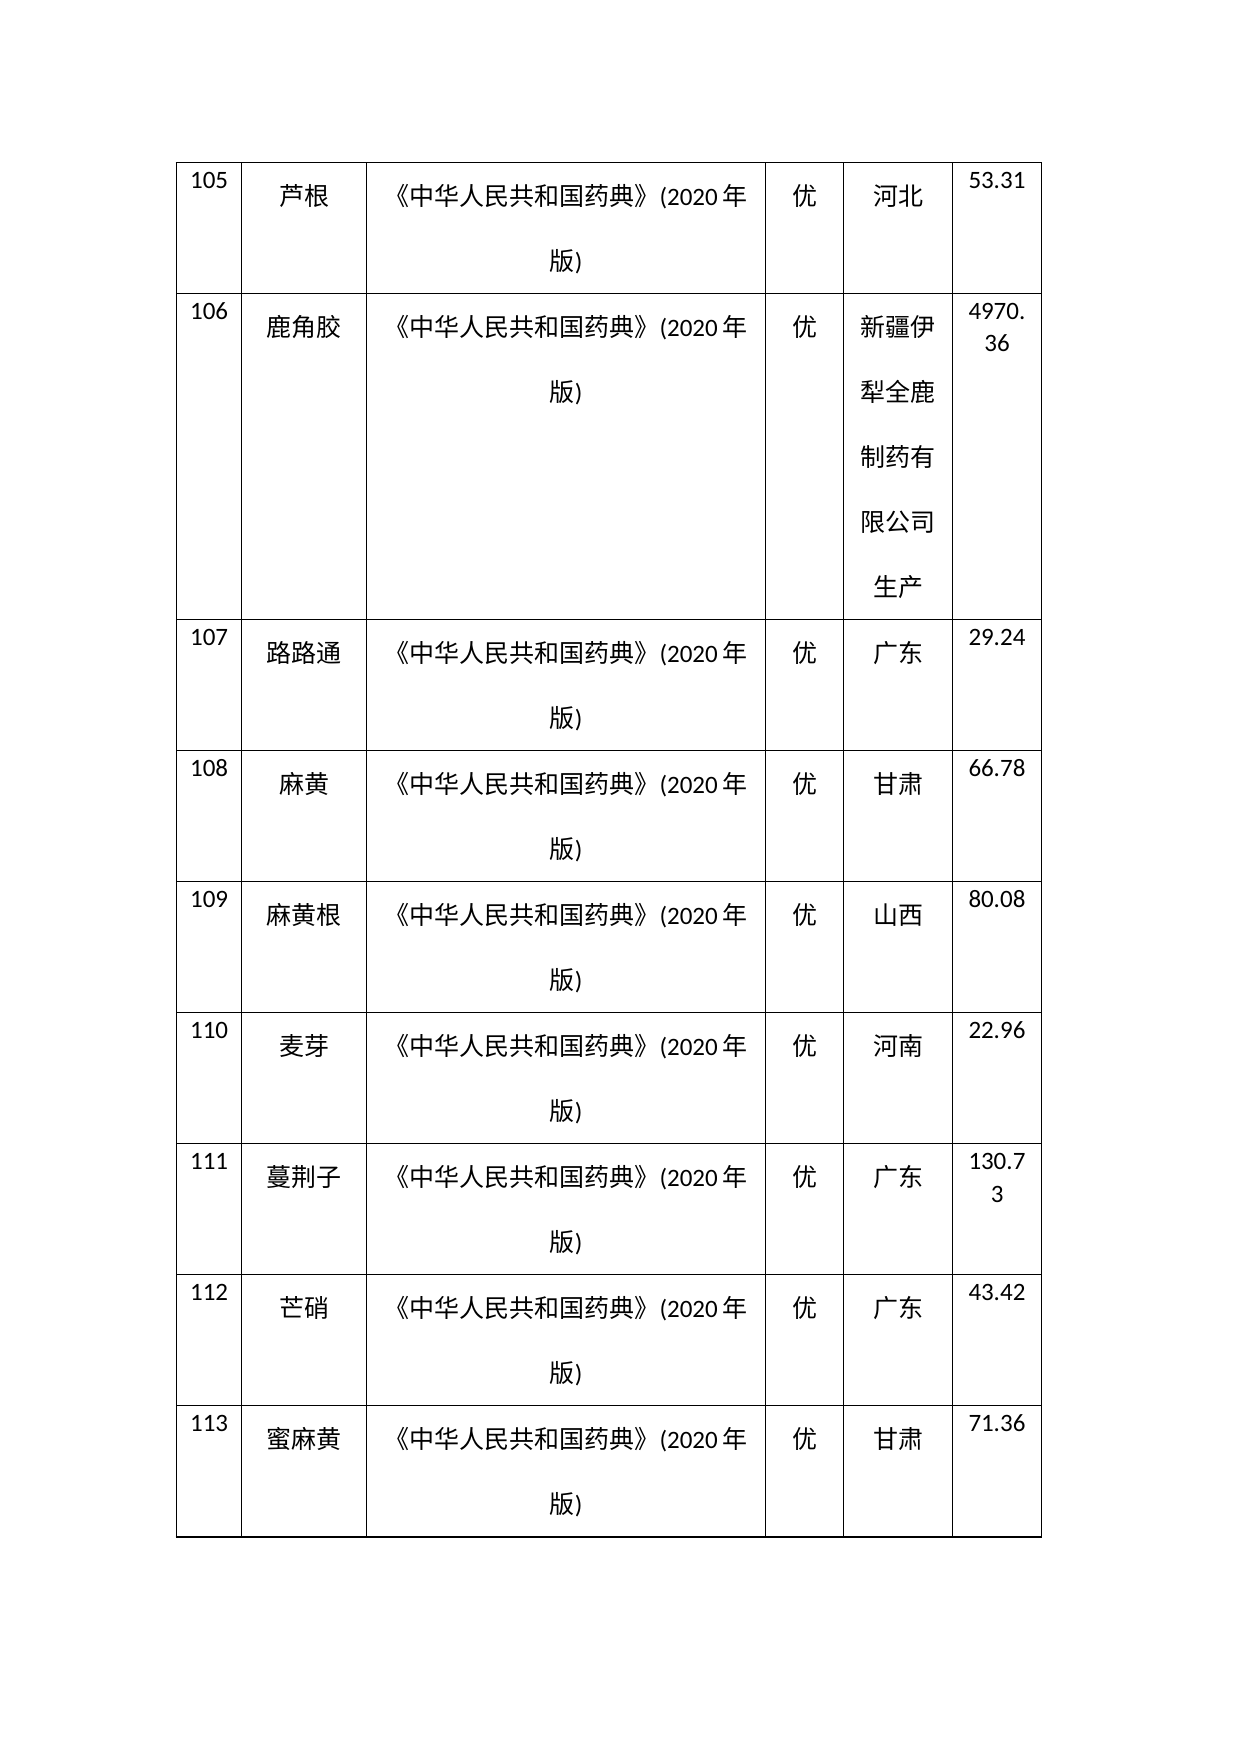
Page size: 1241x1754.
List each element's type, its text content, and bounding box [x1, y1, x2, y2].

table_cell 芦根 [242, 163, 366, 293]
table_cell 芒硝 [242, 1275, 366, 1405]
table_cell 麻黄 [242, 751, 366, 881]
table_cell 《中华人民共和国药典》(2020年版) [367, 1275, 765, 1405]
table_cell 113 [177, 1406, 241, 1536]
table_cell 43.42 [953, 1275, 1041, 1405]
table_cell 105 [177, 163, 241, 293]
table_cell 优 [766, 882, 843, 1012]
table_cell 108 [177, 751, 241, 881]
table_cell 优 [766, 1144, 843, 1274]
table_cell 《中华人民共和国药典》(2020年版) [367, 1013, 765, 1143]
table_cell 《中华人民共和国药典》(2020年版) [367, 1144, 765, 1274]
table_cell 优 [766, 1406, 843, 1536]
table_cell 130.73 [953, 1144, 1041, 1274]
table_cell 《中华人民共和国药典》(2020年版) [367, 751, 765, 881]
table_cell 112 [177, 1275, 241, 1405]
table_cell 22.96 [953, 1013, 1041, 1143]
table_cell 新疆伊犁全鹿制药有限公司生产 [844, 294, 952, 619]
table_cell 麦芽 [242, 1013, 366, 1143]
table_cell 优 [766, 1275, 843, 1405]
table_cell 甘肃 [844, 751, 952, 881]
table_cell 麻黄根 [242, 882, 366, 1012]
table_cell 优 [766, 1013, 843, 1143]
table_cell 鹿角胶 [242, 294, 366, 619]
table_cell 109 [177, 882, 241, 1012]
table_cell 《中华人民共和国药典》(2020年版) [367, 163, 765, 293]
table_cell 优 [766, 620, 843, 750]
table_cell 广东 [844, 1275, 952, 1405]
table_cell 66.78 [953, 751, 1041, 881]
table_cell 《中华人民共和国药典》(2020年版) [367, 882, 765, 1012]
table_cell 路路通 [242, 620, 366, 750]
table_cell 河北 [844, 163, 952, 293]
table_cell 广东 [844, 1144, 952, 1274]
table_cell 优 [766, 163, 843, 293]
table_cell 河南 [844, 1013, 952, 1143]
table_cell 优 [766, 751, 843, 881]
table_cell 《中华人民共和国药典》(2020年版) [367, 620, 765, 750]
table_cell 71.36 [953, 1406, 1041, 1536]
table_cell 107 [177, 620, 241, 750]
table_cell 蔓荆子 [242, 1144, 366, 1274]
table_cell 106 [177, 294, 241, 619]
table_cell 《中华人民共和国药典》(2020年版) [367, 1406, 765, 1536]
table_cell 优 [766, 294, 843, 619]
table_cell 53.31 [953, 163, 1041, 293]
table_cell 110 [177, 1013, 241, 1143]
table_cell 111 [177, 1144, 241, 1274]
table_cell 《中华人民共和国药典》(2020年版) [367, 294, 765, 619]
table_cell 甘肃 [844, 1406, 952, 1536]
table_cell 80.08 [953, 882, 1041, 1012]
table_cell 山西 [844, 882, 952, 1012]
table_cell 广东 [844, 620, 952, 750]
table_cell 29.24 [953, 620, 1041, 750]
table_cell 蜜麻黄 [242, 1406, 366, 1536]
table_cell 4970.36 [953, 294, 1041, 619]
